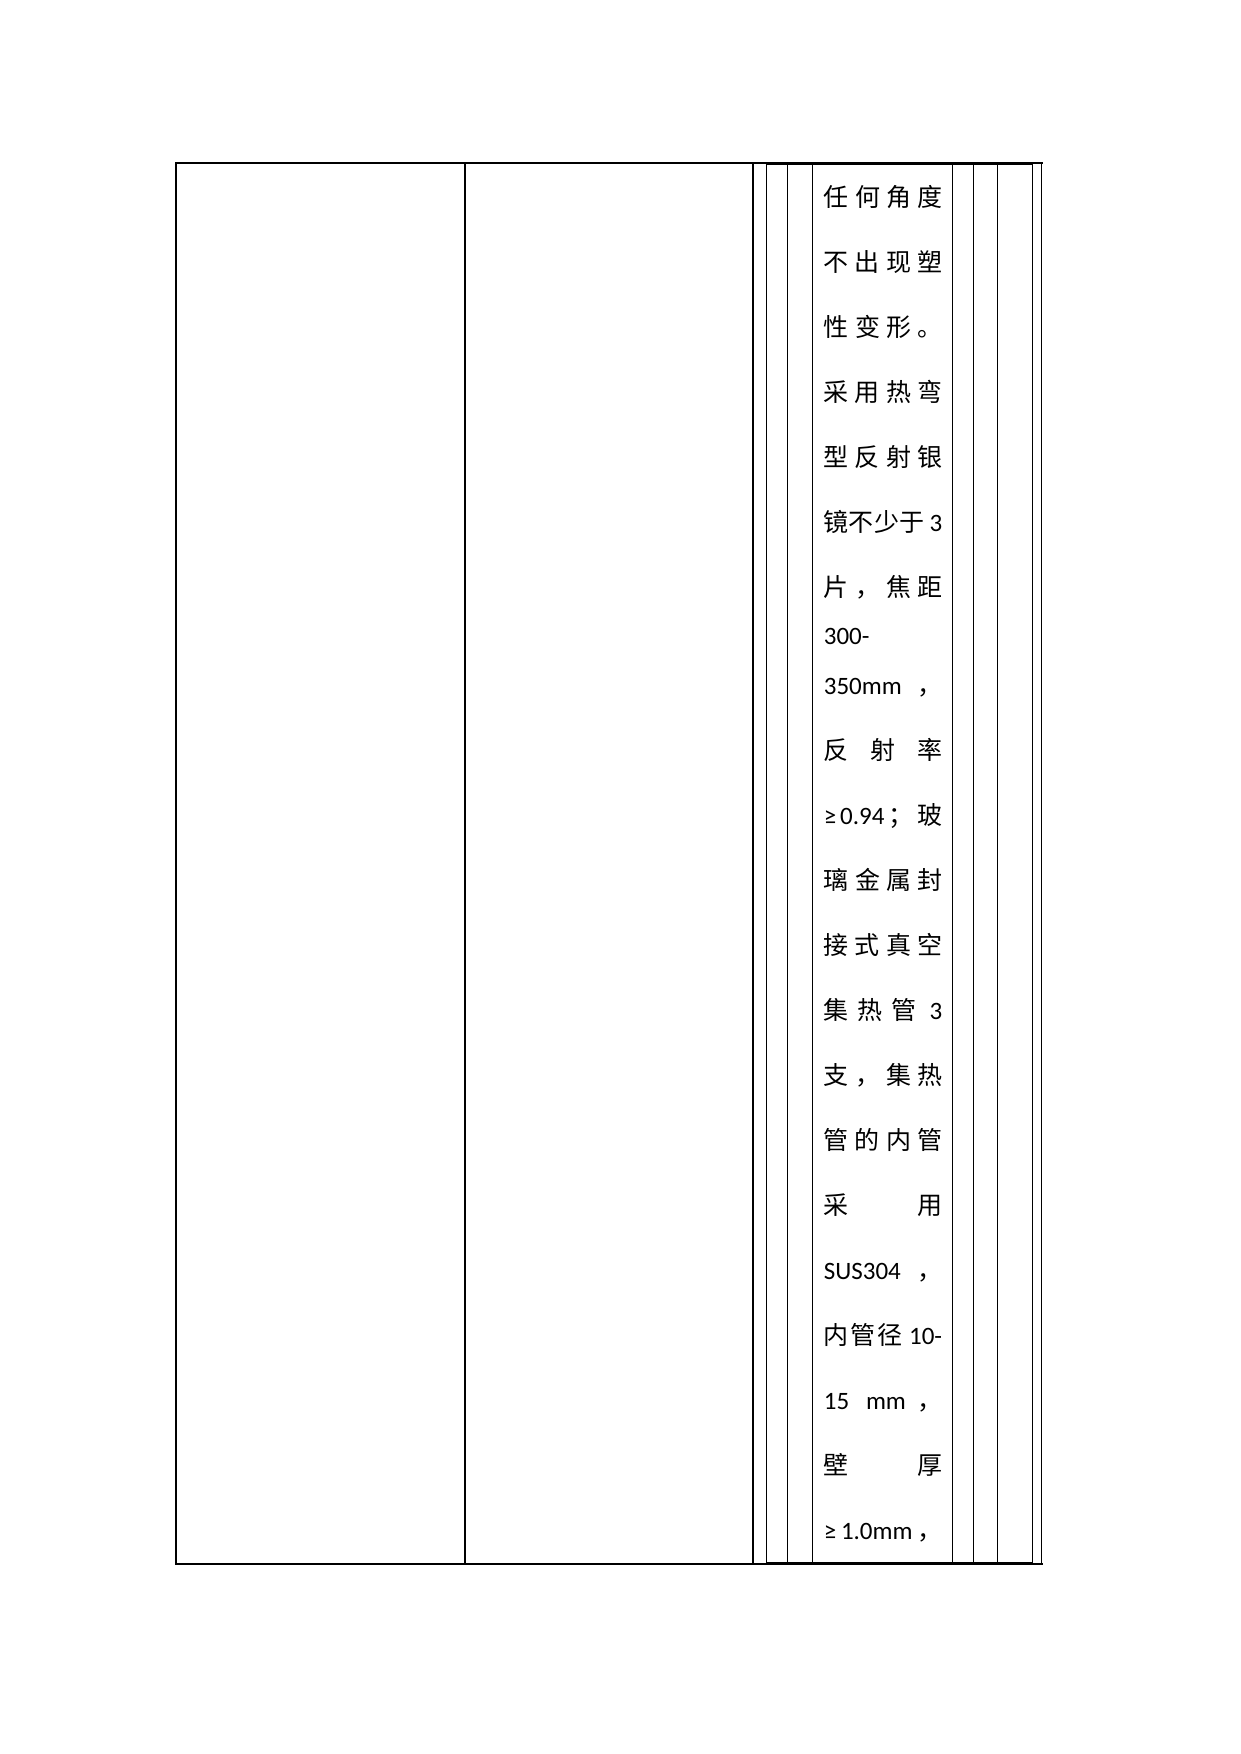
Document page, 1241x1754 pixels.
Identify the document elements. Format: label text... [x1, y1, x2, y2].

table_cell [1033, 164, 1041, 1563]
table_cell [177, 164, 464, 1563]
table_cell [998, 165, 1032, 1562]
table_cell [767, 165, 787, 1562]
table_cell 1 [466, 164, 752, 1563]
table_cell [813, 165, 952, 1562]
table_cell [974, 165, 997, 1562]
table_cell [788, 165, 812, 1562]
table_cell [754, 164, 766, 1563]
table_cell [953, 165, 973, 1562]
